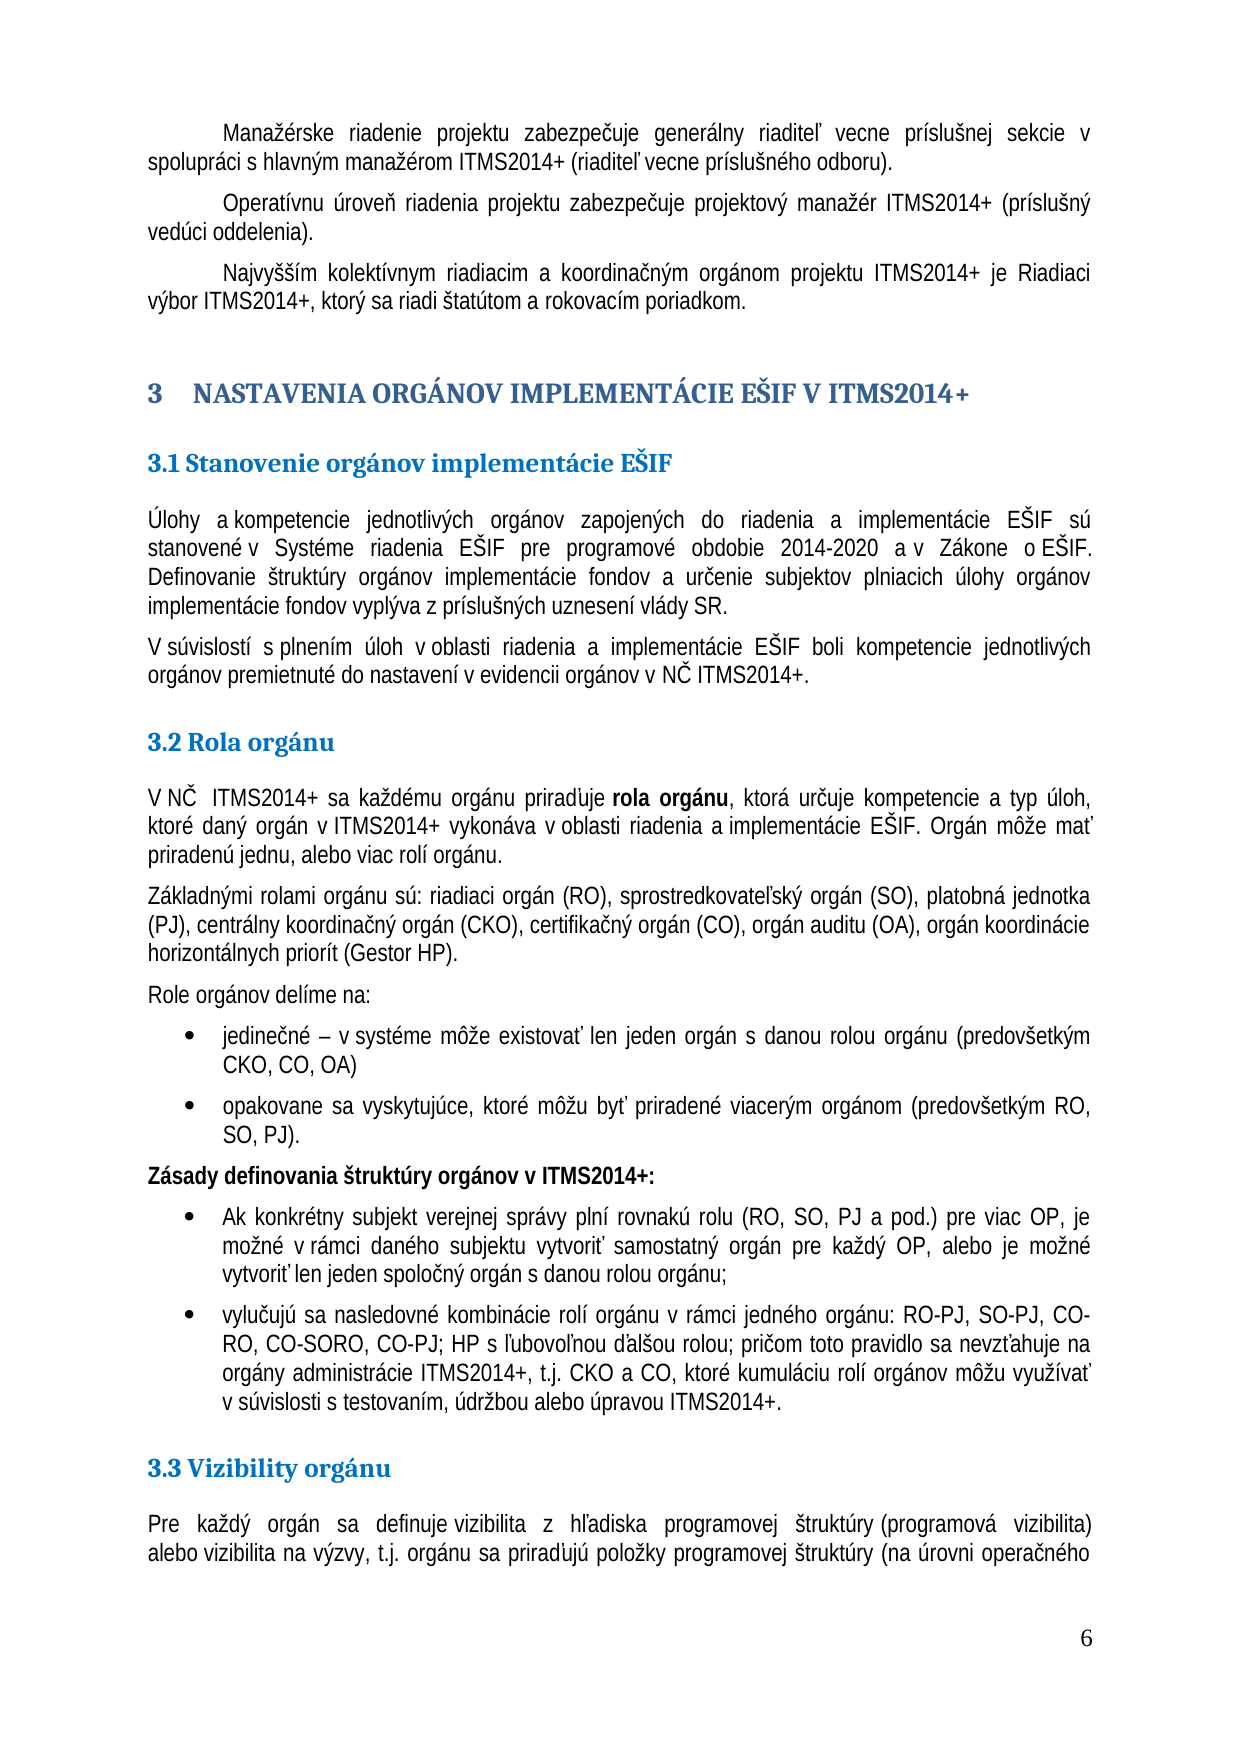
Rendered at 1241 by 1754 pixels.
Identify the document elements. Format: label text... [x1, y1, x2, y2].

list Ak konkrétny subjekt verejnej správy plní rovnakú rolu (RO, SO, PJ a pod.) pre viac OP, je možné v rámci daného subjektu vytvoriť samostatný orgán pre každý OP, alebo je možné vytvoriť len jeden spoločný orgán s danou rolou orgánu; [185, 1202, 1092, 1288]
list vylučujú sa nasledovné kombinácie rolí orgánu v rámci jedného orgánu: RO-PJ, SO-PJ, CO-RO, CO-SORO, CO-PJ; HP s ľubovoľnou ďalšou rolou; pričom toto pravidlo sa nevzťahuje na orgány administrácie ITMS2014+, t.j. CKO a CO, ktoré kumuláciu rolí orgánov môžu využívať v súvislosti s testovaním, údržbou alebo úpravou ITMS2014+. [185, 1301, 1092, 1415]
subtitle 3.1 Stanovenie orgánov implementácie EŠIF [148, 448, 1092, 480]
subtitle 3.3 Vizibility orgánu [148, 1453, 1092, 1484]
text V súvislostí s plnením úloh v oblasti riadenia a implementácie EŠIF boli kompetencie jednotlivých orgánov premietnuté do nastavení v evidencii orgánov v NČ ITMS2014+. [148, 632, 1092, 689]
text Nastavenia orgánov implementácie EŠIF v ITMS2014+ [148, 377, 1092, 411]
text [148, 1509, 1092, 1566]
text Role orgánov delíme na: [148, 979, 1092, 1008]
text Úlohy a kompetencie jednotlivých orgánov zapojených do riadenia a implementácie EŠIF sú stanovené v Systéme riadenia EŠIF pre programové obdobie 2014-2020 a v Zákone o EŠIF. Definovanie štruktúry orgánov implementácie fondov a určenie subjektov plniacich úlohy orgánov implementácie fondov vyplýva z príslušných uznesení vlády SR. [148, 505, 1092, 619]
text Najvyšším kolektívnym riadiacim a koordinačným orgánom projektu ITMS2014+ je Riadiaci výbor ITMS2014+, ktorý sa riadi štatútom a rokovacím poriadkom. [148, 258, 1092, 315]
text Základnými rolami orgánu sú: riadiaci orgán (RO), sprostredkovateľský orgán (SO), platobná jednotka (PJ), centrálny koordinačný orgán (CKO), certifikačný orgán (CO), orgán auditu (OA), orgán koordinácie horizontálnych priorít (Gestor HP). [148, 881, 1092, 967]
list jedinečné – v systéme môže existovať len jeden orgán s danou rolou orgánu (predovšetkým CKO, CO, OA) [185, 1021, 1092, 1078]
text Manažérske riadenie projektu zabezpečuje generálny riaditeľ vecne príslušnej sekcie v spolupráci s hlavným manažérom ITMS2014+ (riaditeľ vecne príslušného odboru). [148, 118, 1092, 175]
text Operatívnu úroveň riadenia projektu zabezpečuje projektový manažér ITMS2014+ (príslušný vedúci oddelenia). [148, 188, 1092, 245]
text Zásady definovania štruktúry orgánov v ITMS2014+: [148, 1161, 1092, 1189]
text V NČ ITMS2014+ sa každému orgánu priraďuje rola orgánu, ktorá určuje kompetencie a typ úloh, ktoré daný orgán v ITMS2014+ vykonáva v oblasti riadenia a implementácie EŠIF. Orgán môže mať priradenú jednu, alebo viac rolí orgánu. [148, 783, 1092, 869]
list opakovane sa vyskytujúce, ktoré môžu byť priradené viacerým orgánom (predovšetkým RO, SO, PJ). [185, 1091, 1092, 1148]
subtitle 3.2 Rola orgánu [148, 727, 1092, 758]
